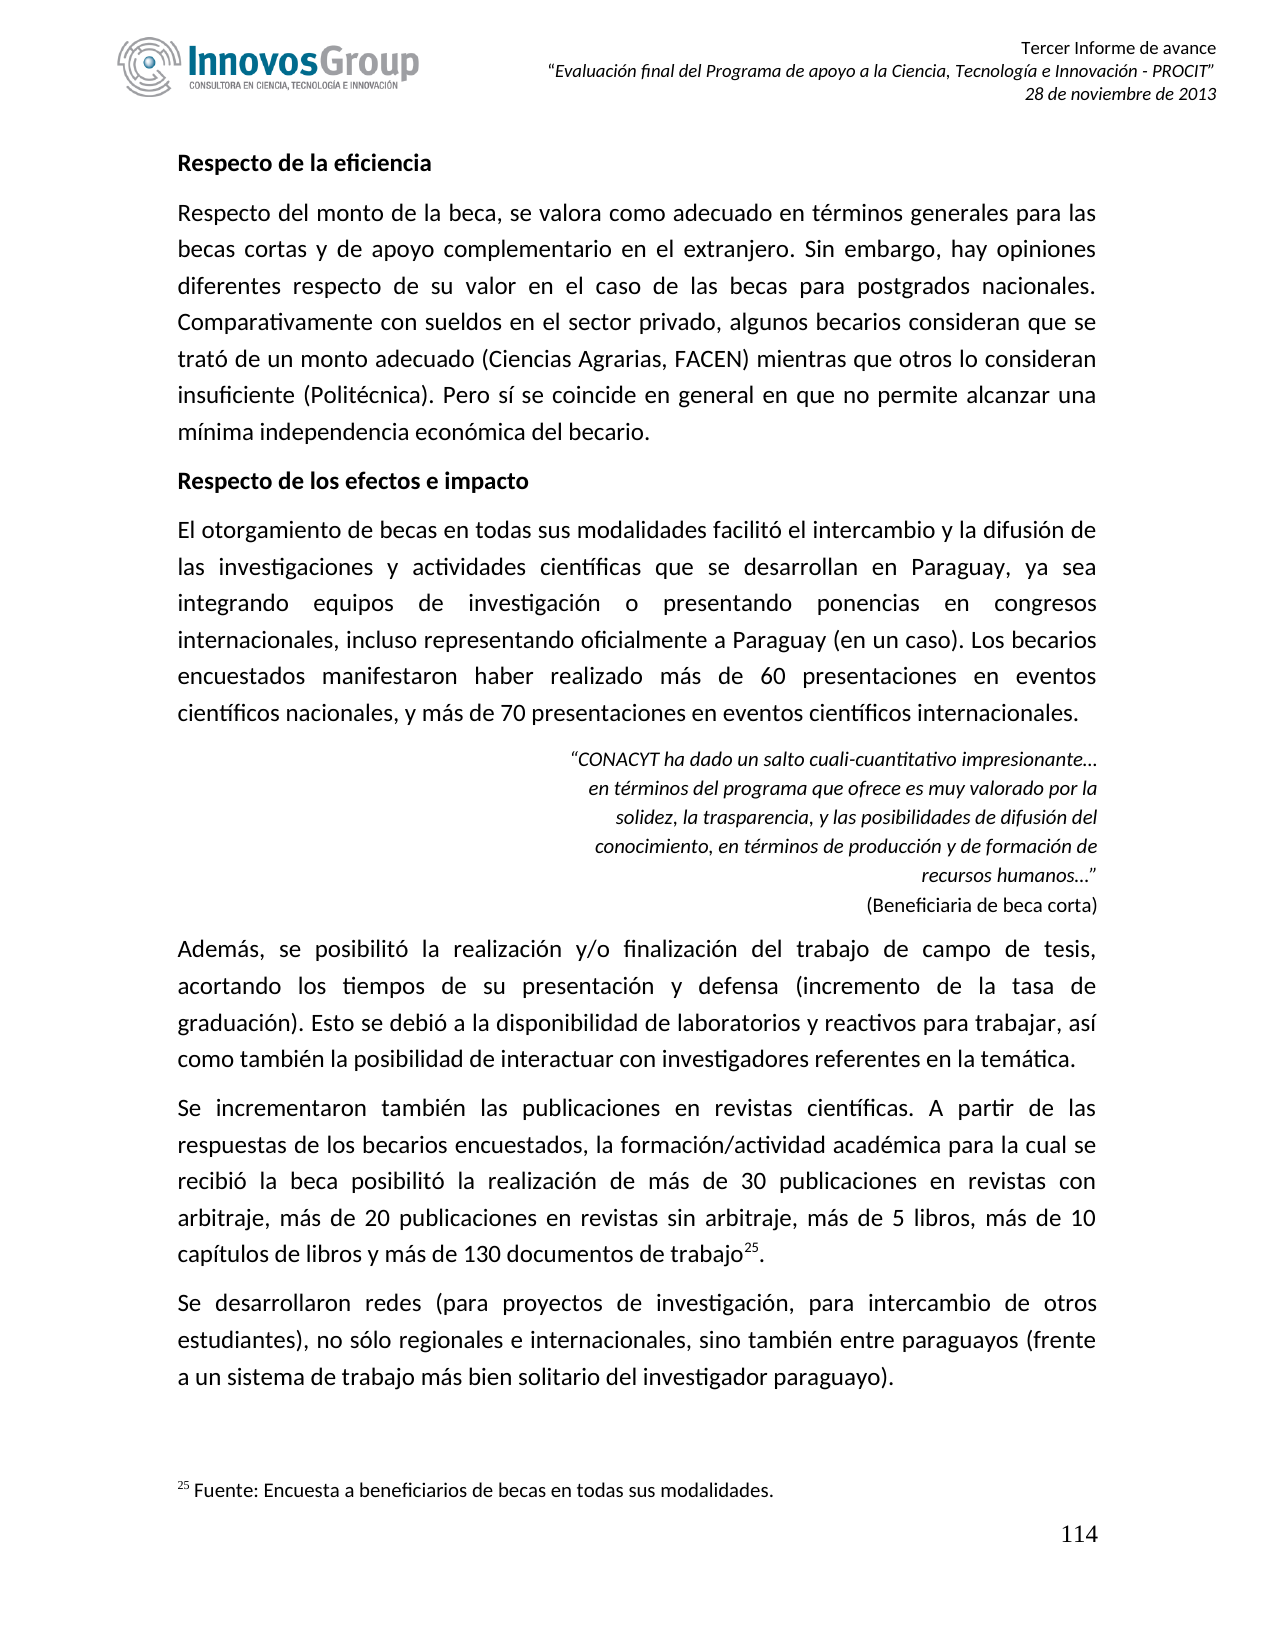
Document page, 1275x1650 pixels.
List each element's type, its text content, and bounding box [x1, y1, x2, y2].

list “CONACYT ha dado un salto cuali-cuantitativo impresionante… en términos del programa que ofrece es muy valorado por la solidez, la trasparencia, y las posibilidades de difusión del conocimiento, en términos de producción y de formación de recursos humanos…” [546, 746, 1098, 888]
picture [117, 37, 419, 97]
list Además, se posibilitó la realización y/o finalización del trabajo de campo de tesis, acortando los tiempos de su presentación y defensa (incremento de la tasa de graduación). Esto se debió a la disponibilidad de laboratorios y reactivos para trabajar, así como también la posibilidad de interactuar con investigadores referentes en la temática. [177, 933, 1098, 1074]
text El otorgamiento de becas en todas sus modalidades facilitó el intercambio y la difusión de las investigaciones y actividades científicas que se desarrollan en Paraguay, ya sea integrando equipos de investigación o presentando ponencias en congresos internacionales, incluso representando oficialmente a Paraguay (en un caso). Los becarios encuestados manifestaron haber realizado más de 60 presentaciones en eventos científicos nacionales, y más de 70 presentaciones en eventos científicos internacionales. [177, 514, 1098, 727]
list Respecto de la eficiencia [177, 148, 1098, 178]
list Se desarrollaron redes (para proyectos de investigación, para intercambio de otros estudiantes), no sólo regionales e internacionales, sino también entre paraguayos (frente a un sistema de trabajo más bien solitario del investigador paraguayo). [177, 1288, 1098, 1391]
list (Beneficiaria de beca corta) [635, 892, 1098, 917]
list Respecto de los efectos e impacto [177, 465, 1098, 496]
list Se incrementaron también las publicaciones en revistas científicas. A partir de las respuestas de los becarios encuestados, la formación/actividad académica para la cual se recibió la beca posibilitó la realización de más de 30 publicaciones en revistas con arbitraje, más de 20 publicaciones en revistas sin arbitraje, más de 5 libros, más de 10 capítulos de libros y más de 130 documentos de trabajo. [177, 1092, 1098, 1269]
text Respecto del monto de la beca, se valora como adecuado en términos generales para las becas cortas y de apoyo complementario en el extranjero. Sin embargo, hay opiniones diferentes respecto de su valor en el caso de las becas para postgrados nacionales. Comparativamente con sueldos en el sector privado, algunos becarios consideran que se trató de un monto adecuado (Ciencias Agrarias, FACEN) mientras que otros lo consideran insuficiente (Politécnica). Pero sí se coincide en general en que no permite alcanzar una mínima independencia económica del becario. [177, 197, 1098, 447]
